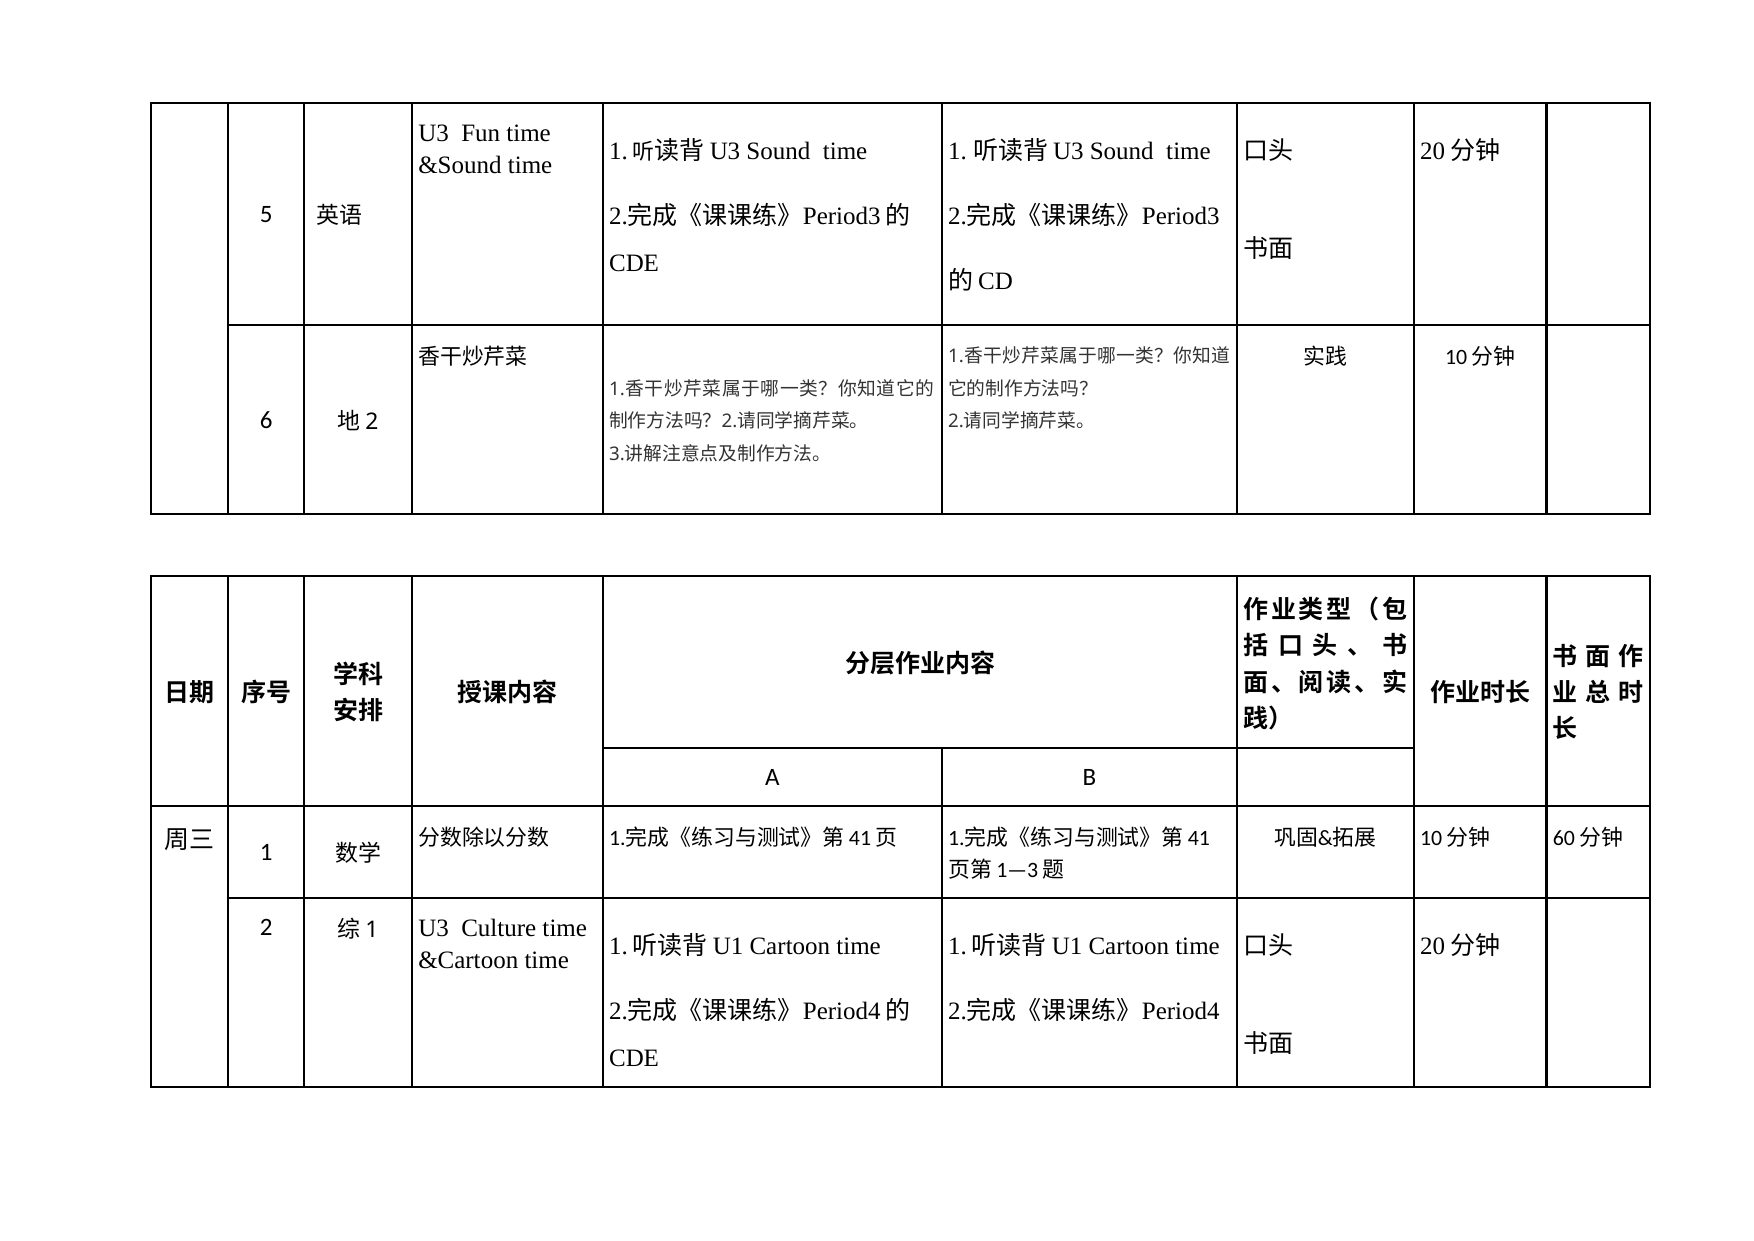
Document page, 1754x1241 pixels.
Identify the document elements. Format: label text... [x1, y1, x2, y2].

table_cell A [604, 749, 941, 804]
table_cell 分数除以分数 [413, 807, 602, 897]
table_cell B [943, 749, 1236, 804]
table_header 分层作业内容 [604, 577, 1236, 747]
table_cell 1 [229, 807, 303, 897]
table_cell [1548, 104, 1649, 324]
table_cell 地2 [305, 326, 411, 513]
table_cell 10分钟 [1415, 326, 1545, 513]
table_cell 1.香干炒芹菜属于哪一类？你知道它的制作方法吗？2.请同学摘芹菜。 3.讲解注意点及制作方法。 [604, 326, 941, 513]
table_cell 1. 听读背U3 Sound time 2.完成《课课练》Period3的CDE [604, 104, 941, 324]
table_cell 2 [229, 899, 303, 1086]
table_header 序号 [229, 577, 303, 804]
table_cell 巩固&拓展 [1238, 807, 1413, 897]
table_cell 6 [229, 326, 303, 513]
table_header 授课内容 [413, 577, 602, 804]
table_header 书面作业总时长 [1548, 577, 1649, 804]
table_cell 5 [229, 104, 303, 324]
table_cell 1.香干炒芹菜属于哪一类？你知道它的制作方法吗？ 2.请同学摘芹菜。 [943, 326, 1236, 513]
table_cell 1. 听读背U3 Sound time 2.完成《课课练》Period3的CD [943, 104, 1236, 324]
table_cell 香干炒芹菜 [413, 326, 602, 513]
table_cell 1.完成《练习与测试》第41页第1—3题 [943, 807, 1236, 897]
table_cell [413, 899, 602, 1086]
table_cell 60分钟 [1548, 807, 1649, 897]
table_header 作业类型（包括口头、书面、阅读、实践） [1238, 577, 1413, 747]
table_cell 10分钟 [1415, 807, 1545, 897]
table_cell U3 Fun time &Sound time [413, 104, 602, 324]
table_cell 口头 书面 [1238, 899, 1413, 1086]
table_cell 口头 书面 [1238, 104, 1413, 324]
table_cell [1238, 749, 1413, 804]
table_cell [604, 899, 941, 1086]
table_cell 数学 [305, 807, 411, 897]
table_header 学科 安排 [305, 577, 411, 804]
table_cell 英语 [305, 104, 411, 324]
table_cell 综1 [305, 899, 411, 1086]
table_cell 实践 [1238, 326, 1413, 513]
table_cell 周三 [152, 807, 227, 1086]
table_cell 1.完成《练习与测试》第41页 [604, 807, 941, 897]
table_cell 20分钟 [1415, 899, 1545, 1086]
table_cell 20分钟 [1415, 104, 1545, 324]
table_cell [1548, 326, 1649, 513]
table_cell [1548, 899, 1649, 1086]
table_header 作业时长 [1415, 577, 1545, 804]
table_header 日期 [152, 577, 227, 804]
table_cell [943, 899, 1236, 1086]
